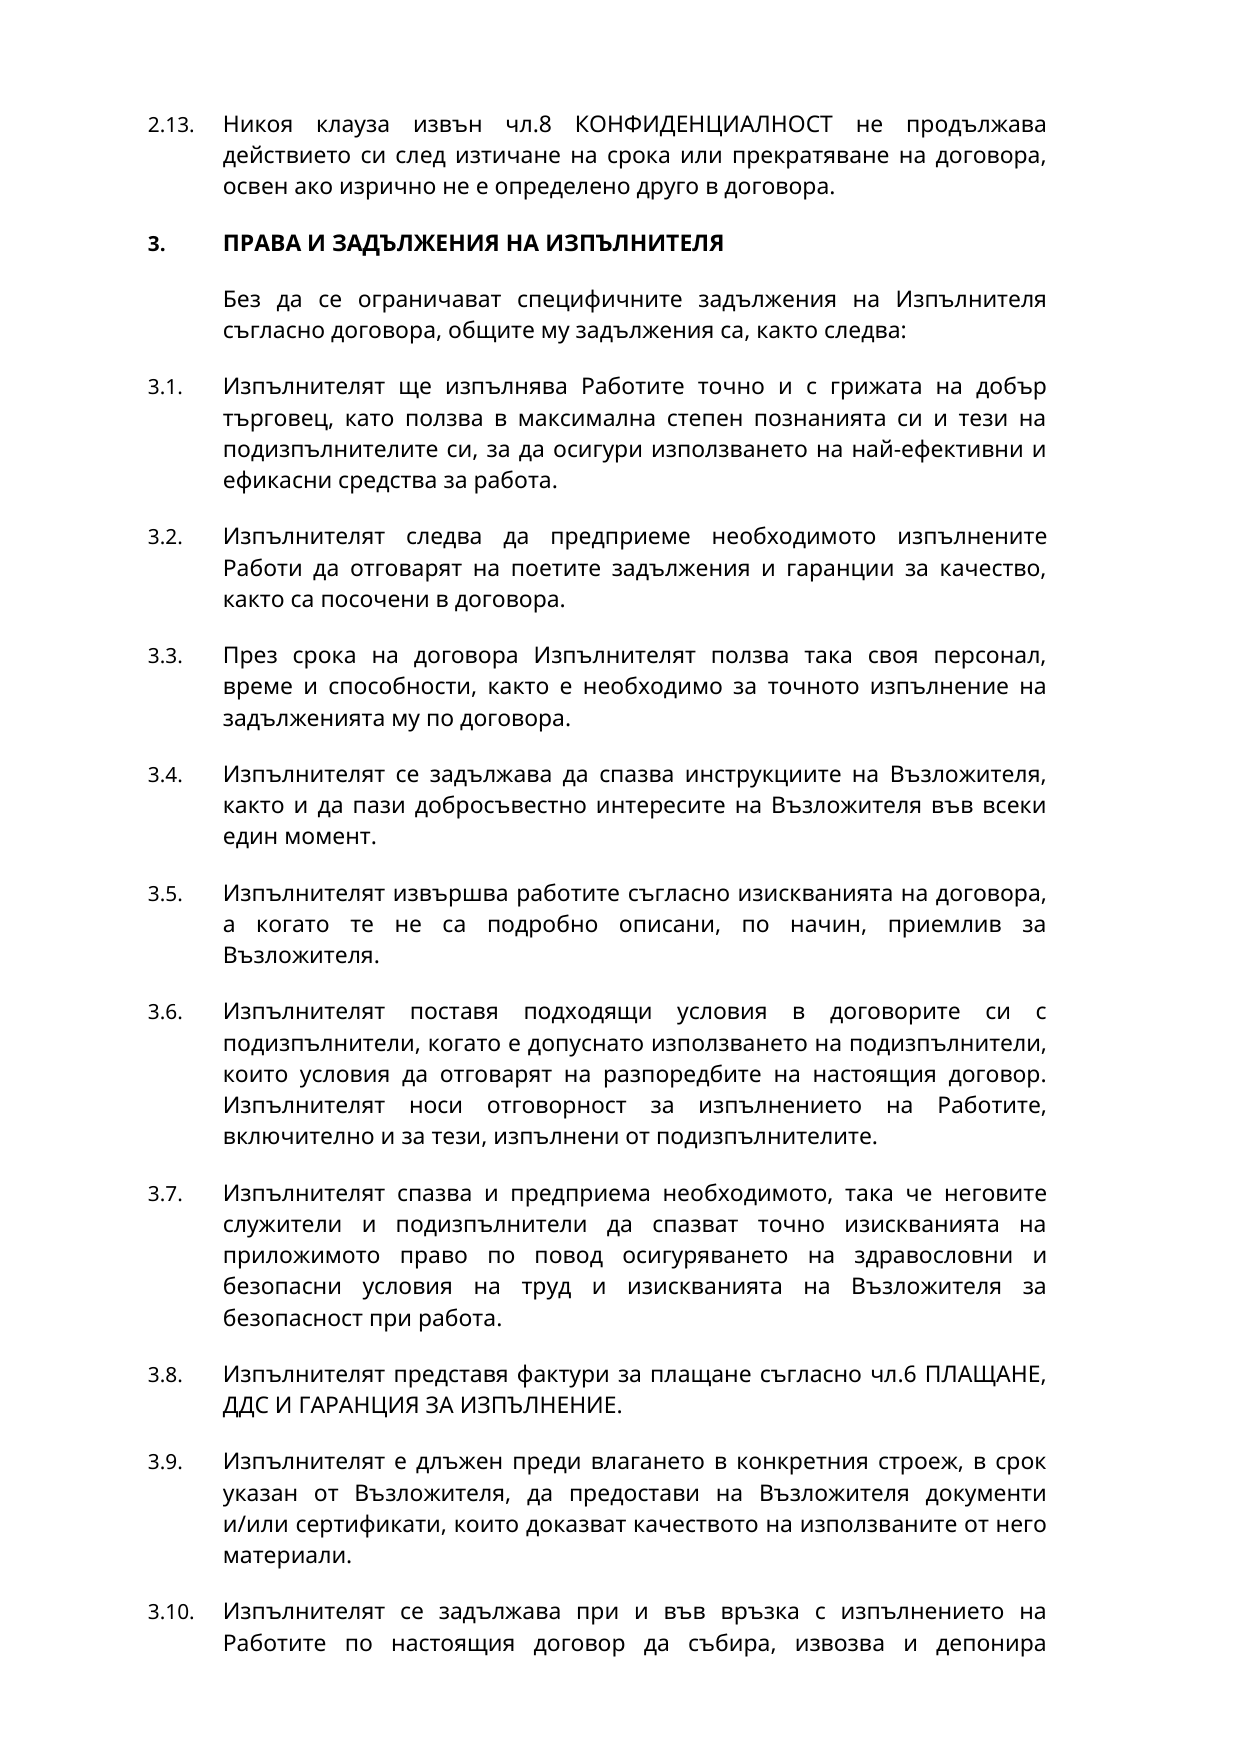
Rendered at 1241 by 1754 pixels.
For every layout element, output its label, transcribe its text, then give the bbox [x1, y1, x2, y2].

list ПРАВА И ЗАДЪЛЖЕНИЯ НА ИЗПЪЛНИТЕЛЯ [148, 227, 1048, 258]
list Никоя клауза извън чл.8 КОНФИДЕНЦИАЛНОСТ не продължава действието си след изтичане на срока или прекратяване на договора, освен ако изрично не е определено друго в договора. [148, 108, 1048, 202]
list Изпълнителят представя фактури за плащане съгласно чл.6 ПЛАЩАНЕ, ДДС И ГАРАНЦИЯ ЗА ИЗПЪЛНЕНИЕ. [148, 1358, 1048, 1420]
list Изпълнителят ще изпълнява Работите точно и с грижата на добър търговец, като ползва в максимална степен познанията си и тези на подизпълнителите си, за да осигури използването на най-ефективни и ефикасни средства за работа. [148, 370, 1048, 495]
list Изпълнителят следва да предприеме необходимото изпълнените Работи да отговарят на поетите задължения и гаранции за качество, както са посочени в договора. [148, 520, 1048, 614]
list През срока на договора Изпълнителят ползва така своя персонал, време и способности, както е необходимо за точното изпълнение на задълженията му по договора. [148, 639, 1048, 733]
text Без да се ограничават специфичните задължения на Изпълнителя съгласно договора, общите му задължения са, както следва: [223, 283, 1048, 345]
list Изпълнителят спазва и предприема необходимото, така че неговите служители и подизпълнители да спазват точно изискванията на приложимото право по повод осигуряването на здравословни и безопасни условия на труд и изискванията на Възложителя за безопасност при работа. [148, 1177, 1048, 1333]
list Изпълнителят поставя подходящи условия в договорите си с подизпълнители, когато е допуснато използването на подизпълнители, които условия да отговарят на разпоредбите на настоящия договор. Изпълнителят носи отговорност за изпълнението на Работите, включително и за тези, изпълнени от подизпълнителите. [148, 995, 1048, 1152]
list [148, 1595, 1048, 1658]
list Изпълнителят е длъжен преди влагането в конкретния строеж, в срок указан от Възложителя, да предостави на Възложителя документи и/или сертификати, които доказват качеството на използваните от него материали. [148, 1445, 1048, 1570]
list Изпълнителят се задължава да спазва инструкциите на Възложителя, както и да пази добросъвестно интересите на Възложителя във всеки един момент. [148, 758, 1048, 852]
list извършва работите съгласно изискванията на договора, а когато те не са подробно описани, по начин, приемлив за Възложителя. [148, 877, 1048, 970]
